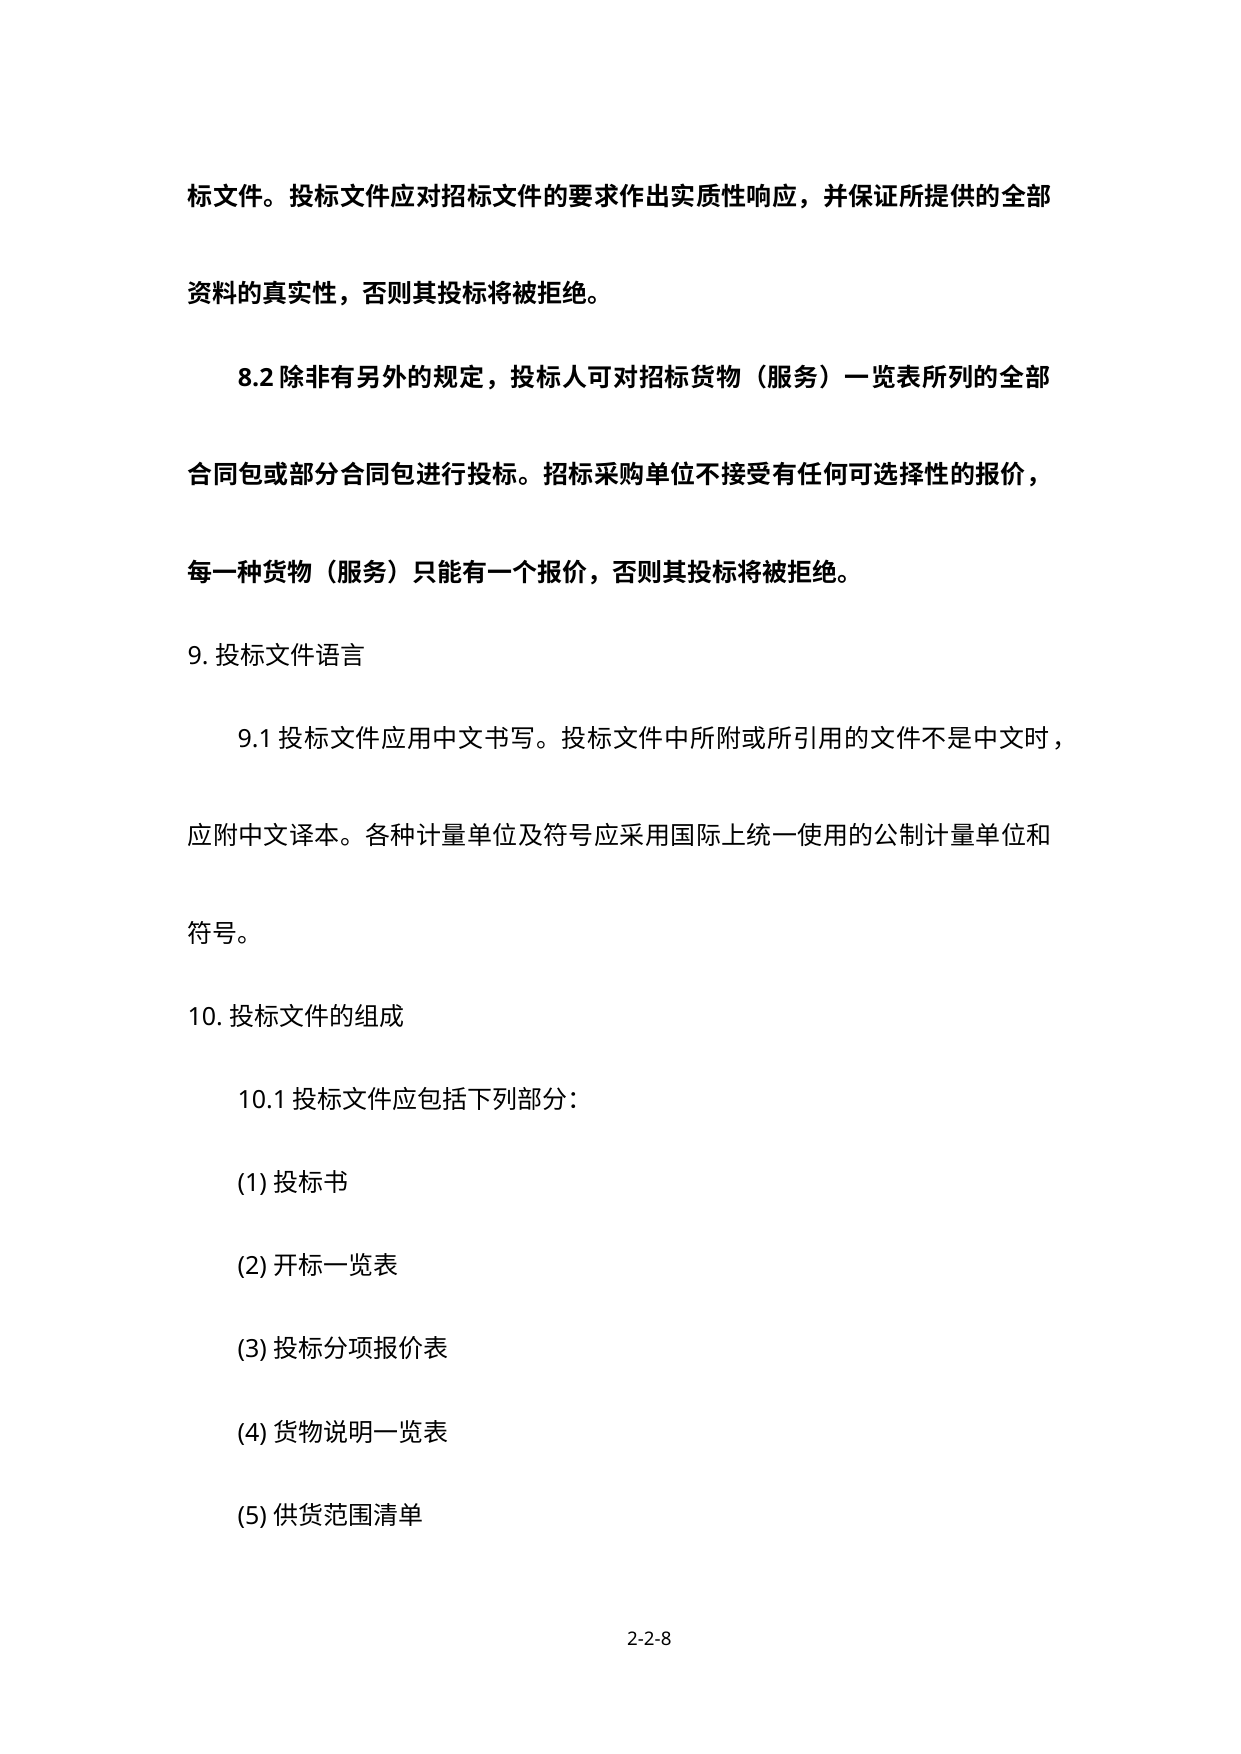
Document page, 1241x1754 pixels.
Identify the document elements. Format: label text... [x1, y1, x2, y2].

text (4) 货物说明一览表 [187, 1398, 1053, 1463]
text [187, 162, 1053, 324]
text 9.1投标文件应用中文书写。投标文件中所附或所引用的文件不是中文时，应附中文译本。各种计量单位及符号应采用国际上统一使用的公制计量单位和符号。 [187, 704, 1053, 964]
text 8.2除非有另外的规定，投标人可对招标货物（服务）一览表所列的全部合同包或部分合同包进行投标。招标采购单位不接受有任何可选择性的报价，每一种货物（服务）只能有一个报价，否则其投标将被拒绝。 [187, 343, 1053, 603]
text 9. 投标文件语言 [187, 621, 1053, 686]
text (3) 投标分项报价表 [187, 1314, 1053, 1379]
text (5) 供货范围清单 [187, 1481, 1053, 1546]
text (1) 投标书 [187, 1148, 1053, 1213]
text 10. 投标文件的组成 [187, 982, 1053, 1047]
text (2) 开标一览表 [187, 1231, 1053, 1296]
text 10.1投标文件应包括下列部分： [187, 1065, 1053, 1130]
